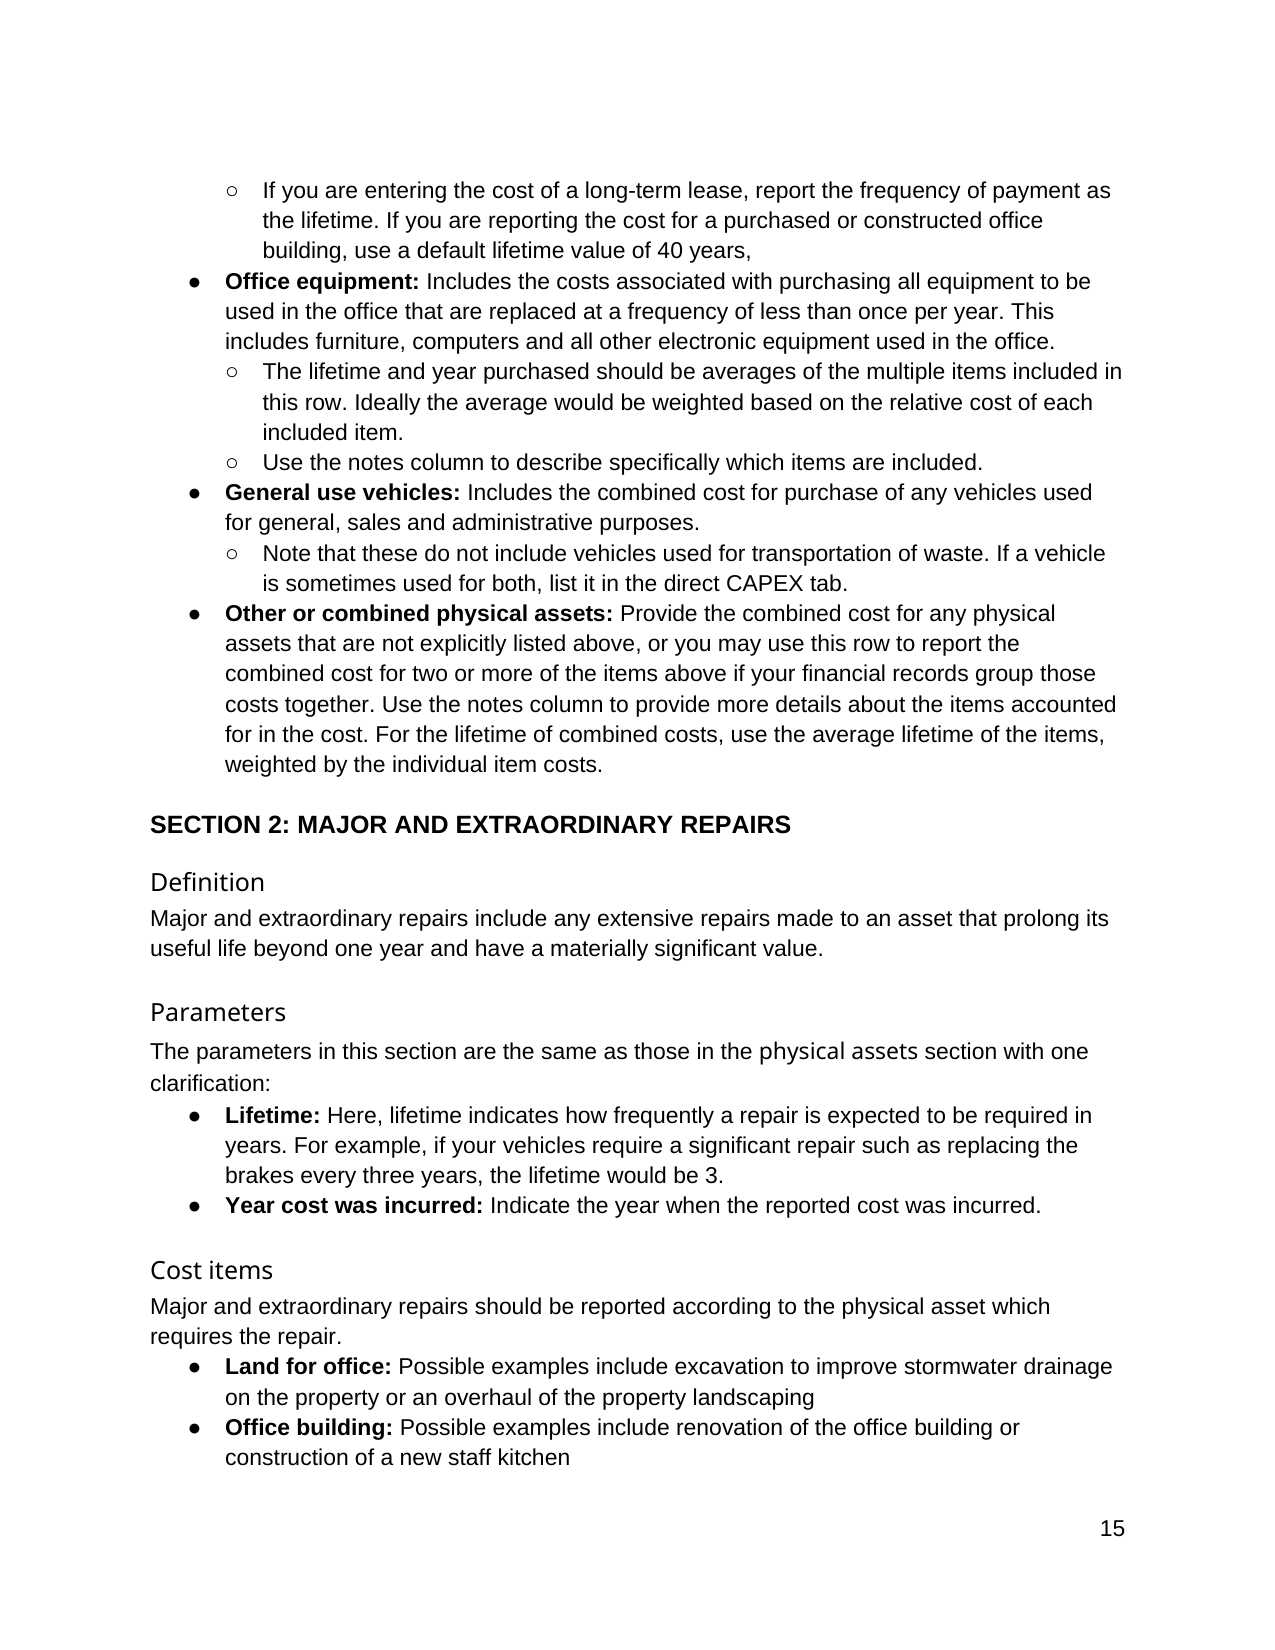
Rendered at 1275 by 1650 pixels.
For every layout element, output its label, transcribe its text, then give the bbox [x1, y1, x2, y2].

list If you are entering the cost of a long-term lease, report the frequency of payment as the lifetime. If you are reporting the cost for a purchased or constructed office building, use a default lifetime value of 40 years, [225, 177, 1125, 264]
text Major and extraordinary repairs should be reported according to the physical asset which requires the repair. [150, 1293, 1125, 1349]
list Office building: Possible examples include renovation of the office building or construction of a new staff kitchen [187, 1414, 1125, 1470]
list Land for office: Possible examples include excavation to improve stormwater drainage on the property or an overhaul of the property landscaping [187, 1353, 1125, 1410]
list Other or combined physical assets: Provide the combined cost for any physical assets that are not explicitly listed above, or you may use this row to report the combined cost for two or more of the items above if your financial records group those costs together. Use the notes column to provide more details about the items accounted for in the cost. For the lifetime of combined costs, use the average lifetime of the items, weighted by the individual item costs. [187, 600, 1125, 777]
list Year cost was incurred: Indicate the year when the reported cost was incurred. [187, 1192, 1125, 1219]
subtitle Parameters [150, 995, 1125, 1029]
subtitle Cost items [150, 1253, 1125, 1287]
list Office equipment: Includes the costs associated with purchasing all equipment to be used in the office that are replaced at a frequency of less than once per year. This includes furniture, computers and all other electronic equipment used in the office. [187, 268, 1125, 354]
list Lifetime: Here, lifetime indicates how frequently a repair is expected to be required in years. For example, if your vehicles require a significant repair such as replacing the brakes every three years, the lifetime would be 3. [187, 1102, 1125, 1188]
list Note that these do not include vehicles used for transportation of waste. If a vehicle is sometimes used for both, list it in the direct CAPEX tab. [225, 539, 1125, 596]
list Use the notes column to describe specifically which items are included. [225, 449, 1125, 475]
subtitle SECTION 2: MAJOR AND EXTRAORDINARY REPAIRS [150, 810, 1125, 839]
text The parameters in this section are the same as those in the physical assets section with one clarification: [150, 1035, 1125, 1097]
list The lifetime and year purchased should be averages of the multiple items included in this row. Ideally the average would be weighted based on the relative cost of each included item. [225, 358, 1125, 445]
list General use vehicles: Includes the combined cost for purchase of any vehicles used for general, sales and administrative purposes. [187, 479, 1125, 536]
text Major and extraordinary repairs include any extensive repairs made to an asset that prolong its useful life beyond one year and have a materially significant value. [150, 904, 1125, 961]
subtitle Definition [150, 864, 1125, 898]
